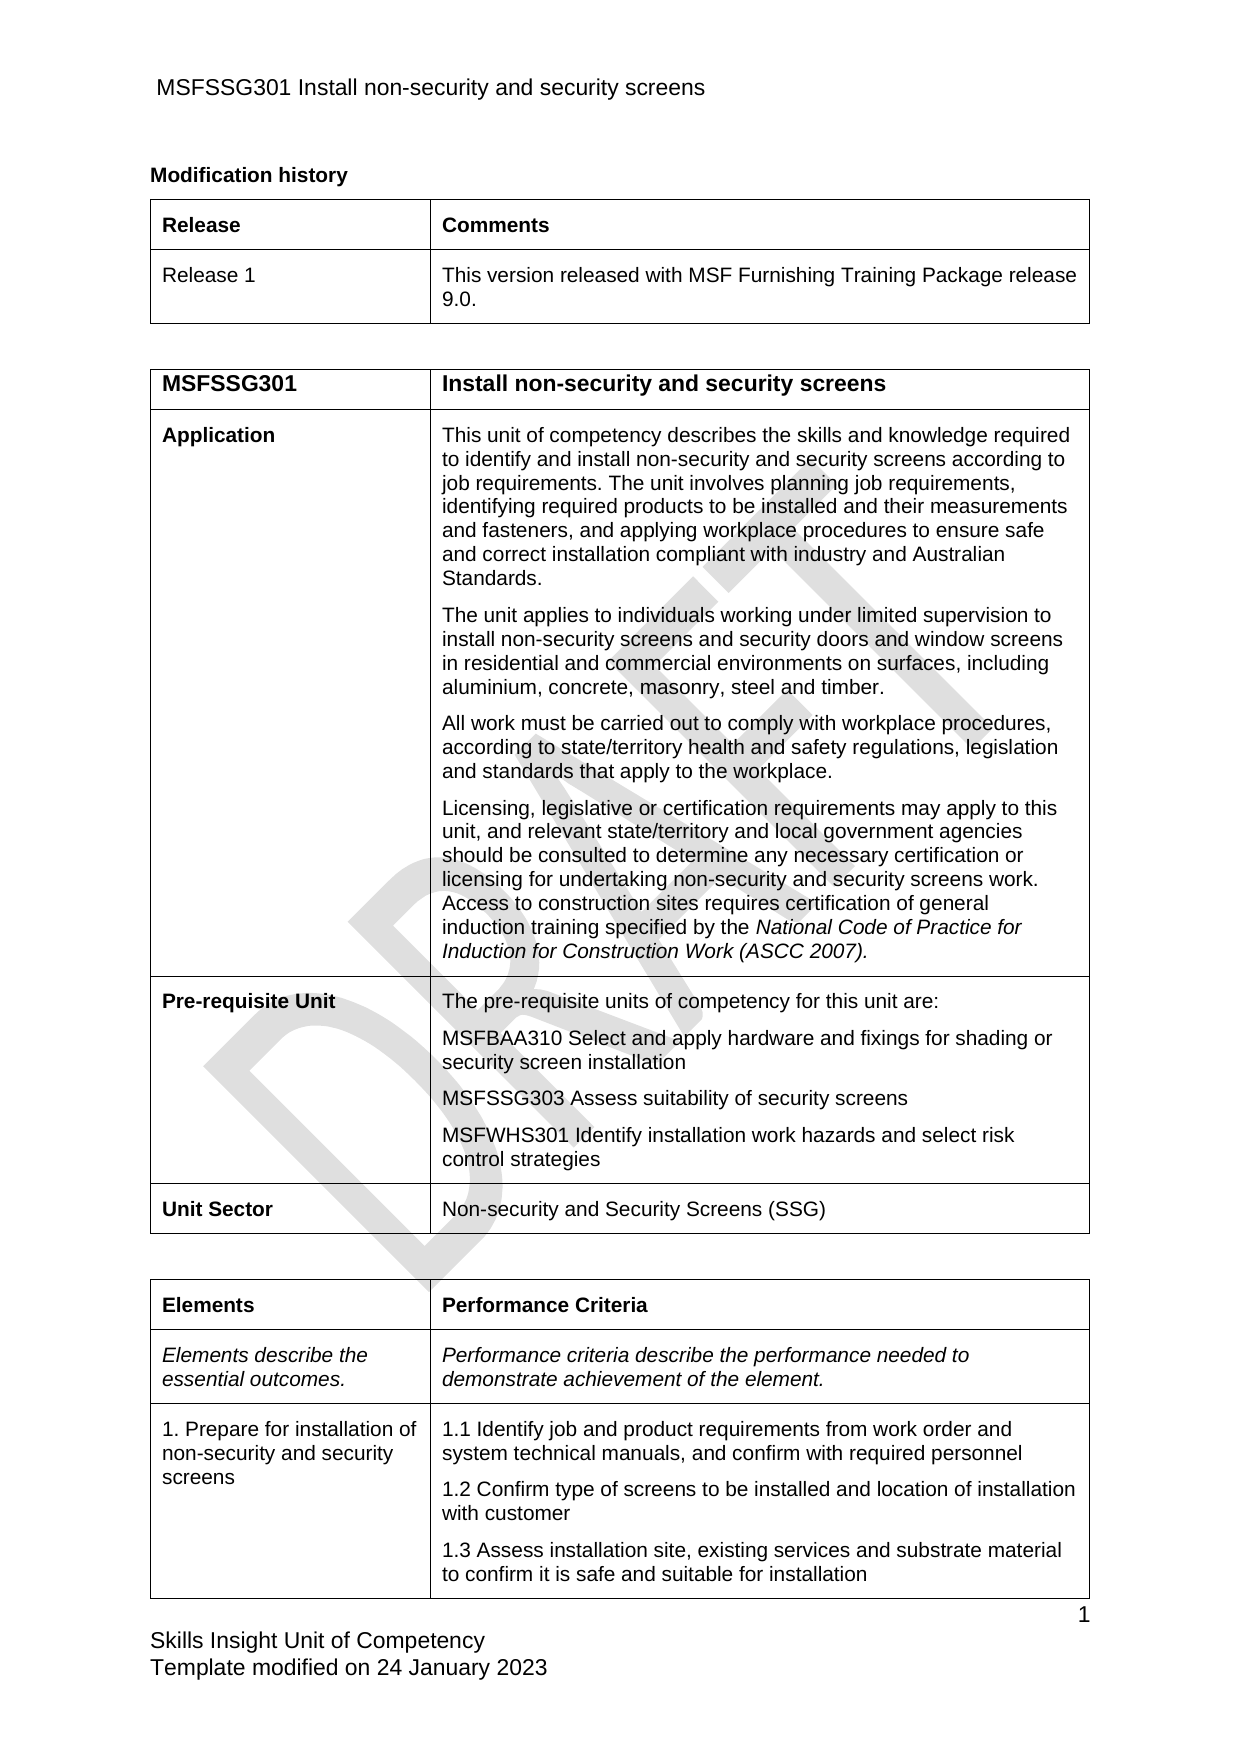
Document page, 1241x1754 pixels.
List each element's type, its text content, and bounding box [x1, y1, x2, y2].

text Modification history [150, 162, 1090, 186]
table_header Comments [431, 200, 1089, 249]
table_cell Release 1 [151, 250, 430, 323]
table_header Release [151, 200, 430, 249]
table_cell 1. Prepare for installation of non-security and security screens [151, 1404, 430, 1598]
table_cell The pre-requisite units of competency for this unit are: MSFBAA310 Select and apply hardware and fixings for shading or security screen installation MSFSSG303 Assess suitability of security screens MSFWHS301 Identify installation work hazards and select risk control strategies [431, 977, 1089, 1183]
table_header Install non-security and security screens [431, 370, 1089, 409]
table_header MSFSSG301 [151, 370, 430, 409]
table_cell Pre-requisite Unit [151, 977, 430, 1183]
table_cell Unit Sector [151, 1184, 430, 1233]
table_cell Non-security and Security Screens (SSG) [431, 1184, 1089, 1233]
table_cell Elements describe the essential outcomes. [151, 1330, 430, 1403]
table_cell Application [151, 410, 430, 976]
table_cell Performance criteria describe the performance needed to demonstrate achievement of the element. [431, 1330, 1089, 1403]
table_header Elements [151, 1280, 430, 1329]
table_cell This unit of competency describes the skills and knowledge required to identify and install non-security and security screens according to job requirements. The unit involves planning job requirements, identifying required products to be installed and their measurements and fasteners, and applying workplace procedures to ensure safe and correct installation compliant with industry and Australian Standards. The unit applies to individuals working under limited supervision to install non-security screens and security doors and window screens in residential and commercial environments on surfaces, including aluminium, concrete, masonry, steel and timber. All work must be carried out to comply with workplace procedures, according to state/territory health and safety regulations, legislation and standards that apply to the workplace. Licensing, legislative or certification requirements may apply to this unit, and relevant state/territory and local government agencies should be consulted to determine any necessary certification or licensing for undertaking non-security and security screens work. Access to construction sites requires certification of general induction training specified by the National Code of Practice for Induction for Construction Work (ASCC 2007). [431, 410, 1089, 976]
table_header Performance Criteria [431, 1280, 1089, 1329]
table_cell This version released with MSF Furnishing Training Package release 9.0. [431, 250, 1089, 323]
